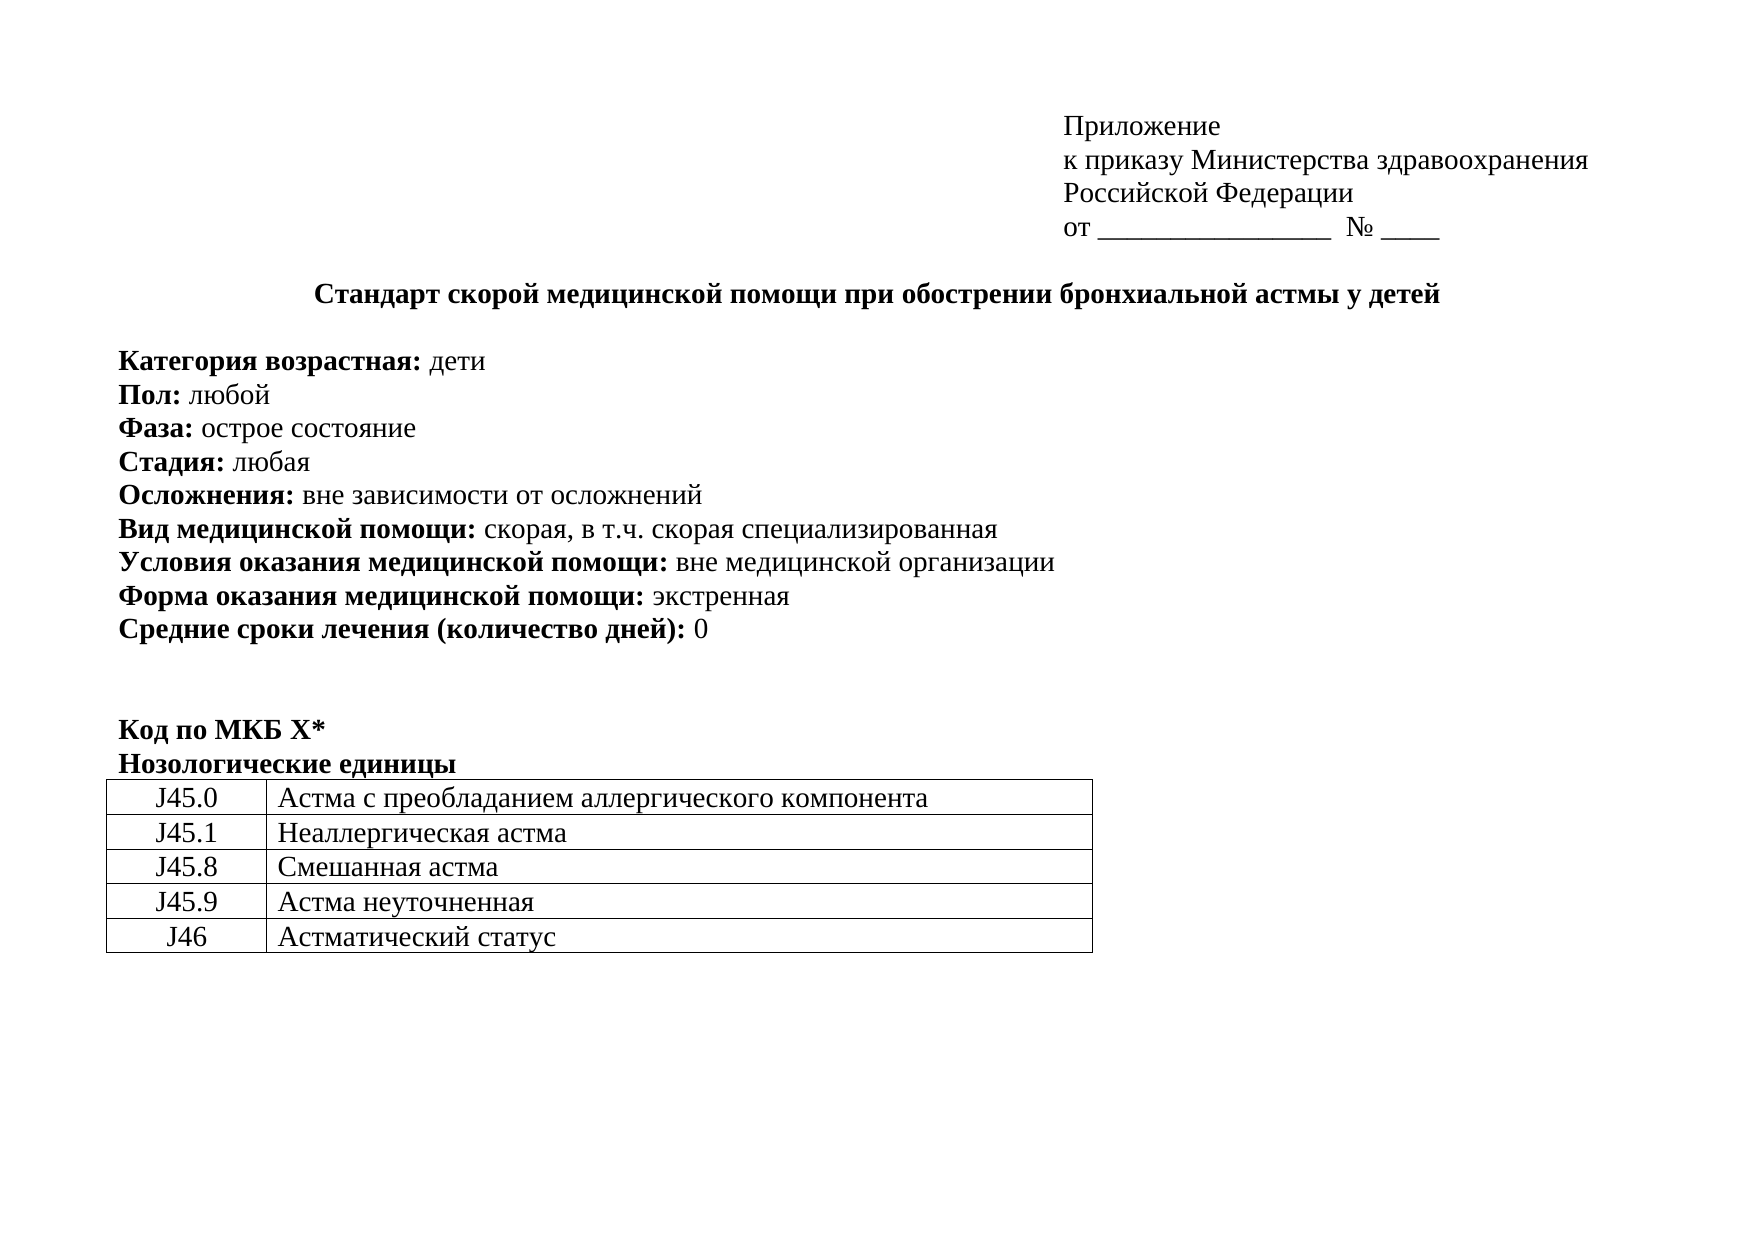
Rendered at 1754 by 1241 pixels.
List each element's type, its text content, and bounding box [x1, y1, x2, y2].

table_cell J46 [107, 919, 266, 952]
text Код по МКБ X* Нозологические единицы [118, 712, 1636, 779]
text Стандарт скорой медицинской помощи при обострении бронхиальной астмы у детей [118, 276, 1636, 310]
table_cell J45.1 [107, 815, 266, 848]
table_cell Смешанная астма [267, 850, 1092, 883]
text Категория возрастная: дети Пол: любой Фаза: острое состояние Стадия: любая Осложнения: вне зависимости от осложнений Вид медицинской помощи: скорая, в т.ч. скорая специализированная Условия оказания медицинской помощи: вне медицинской организации Форма оказания медицинской помощи: экстренная Средние сроки лечения (количество дней): 0 [118, 343, 1636, 645]
table_cell Астматический статус [267, 919, 1092, 952]
table_cell J45.9 [107, 884, 266, 918]
table_cell Астма неуточненная [267, 884, 1092, 918]
table_cell Неаллергическая астма [267, 815, 1092, 848]
table_cell J45.8 [107, 850, 266, 883]
table_header J45.0 [107, 780, 266, 814]
subtitle Приложение к приказу Министерства здравоохранения Российской Федерации от ________________ № ____ [1063, 108, 1636, 243]
table_header Астма с преобладанием аллергического компонента [267, 780, 1092, 814]
